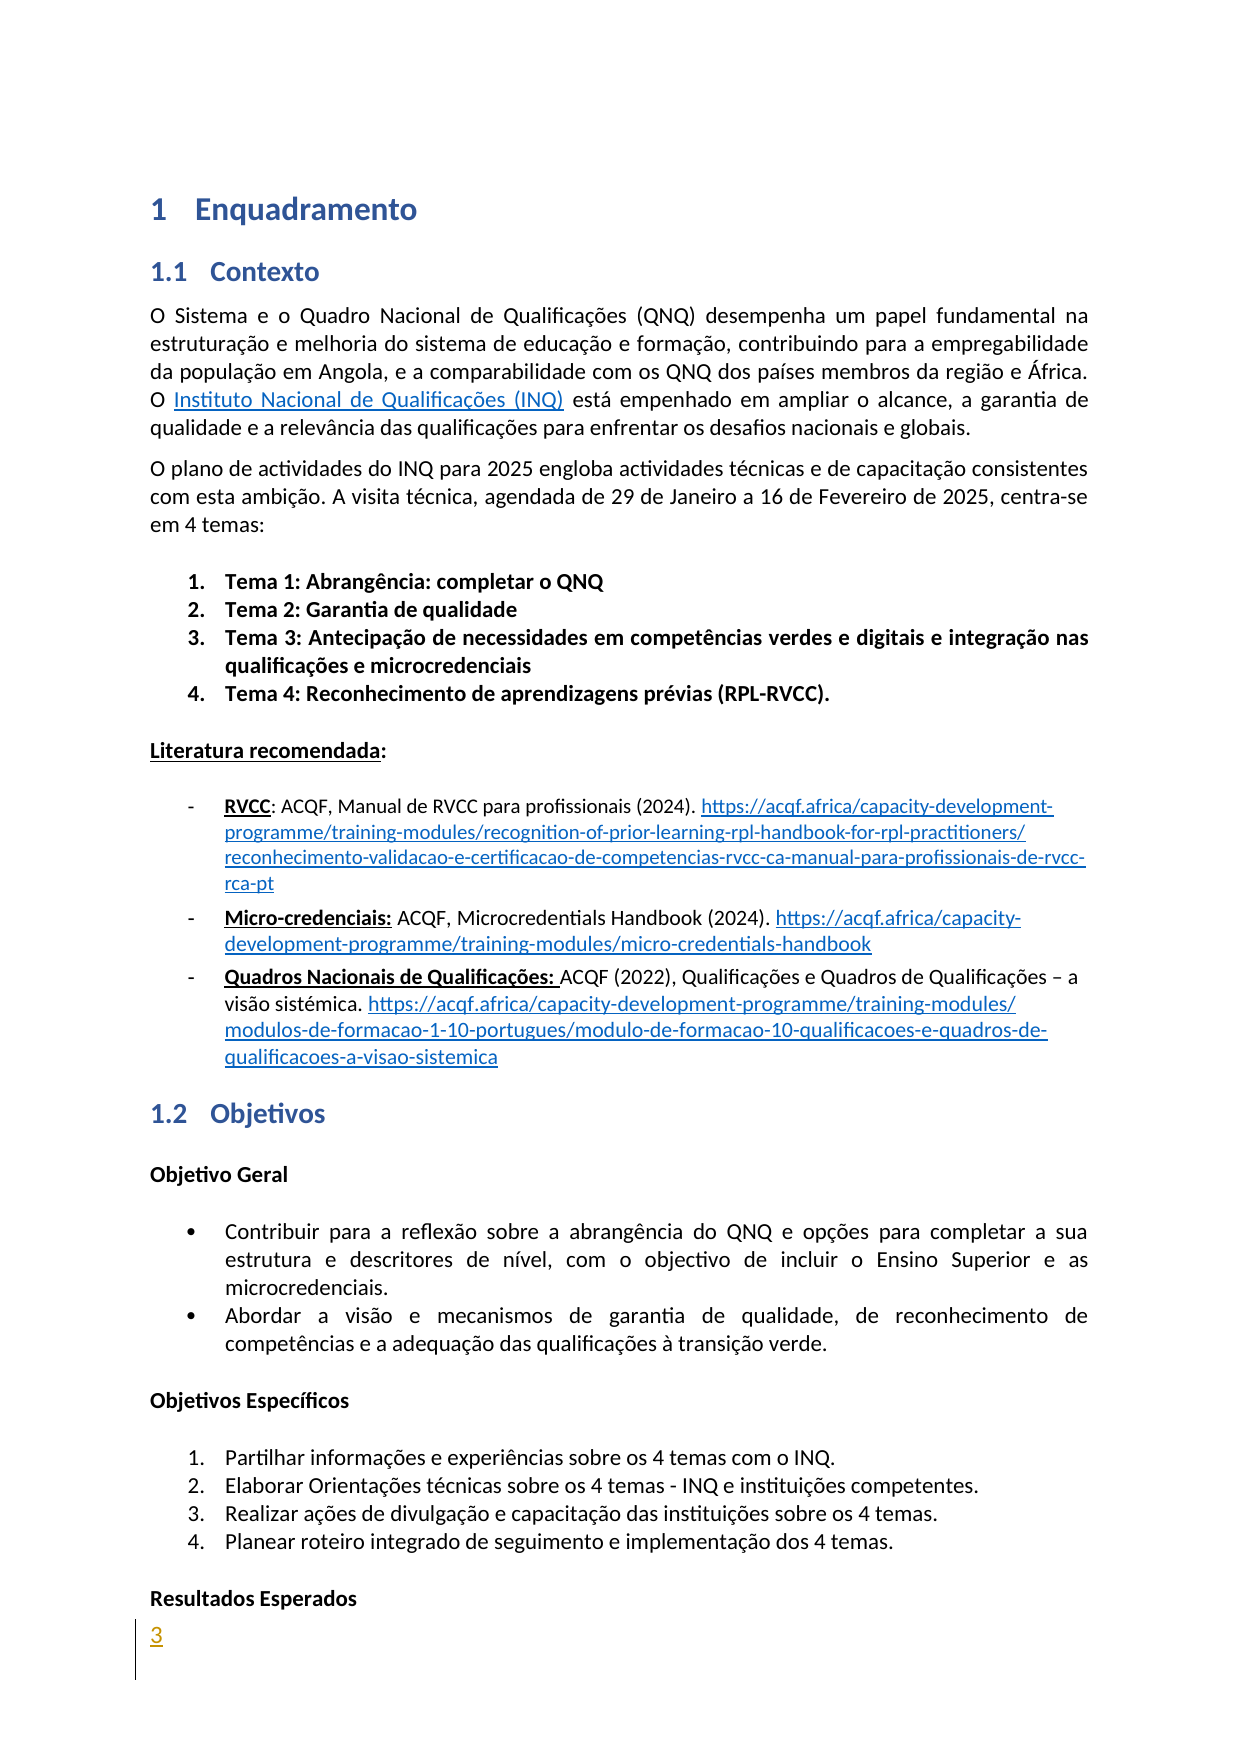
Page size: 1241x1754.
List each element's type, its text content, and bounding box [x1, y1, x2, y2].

list Tema 3: Antecipação de necessidades em competências verdes e digitais e integração nas qualificações e microcredenciais [187, 623, 1090, 679]
text Objetivos Específicos [150, 1386, 1090, 1414]
text Objetivo Geral [150, 1160, 1090, 1188]
list Realizar ações de divulgação e capacitação das instituições sobre os 4 temas. [187, 1499, 1090, 1527]
text O Sistema e o Quadro Nacional de Qualificações (QNQ) desempenha um papel fundamental na estruturação e melhoria do sistema de educação e formação, contribuindo para a empregabilidade da população em Angola, e a comparabilidade com os QNQ dos países membros da região e África. O Instituto Nacional de Qualificações (INQ) está empenhado em ampliar o alcance, a garantia de qualidade e a relevância das qualificações para enfrentar os desafios nacionais e globais. [150, 301, 1090, 441]
text Resultados Esperados [150, 1584, 1090, 1613]
text Literatura recomendada: [150, 736, 1090, 764]
list Abordar a visão e mecanismos de garantia de qualidade, de reconhecimento de competências e a adequação das qualificações à transição verde. [187, 1301, 1090, 1357]
list Partilhar informações e experiências sobre os 4 temas com o INQ. [187, 1443, 1090, 1471]
list Tema 4: Reconhecimento de aprendizagens prévias (RPL-RVCC). [187, 679, 1090, 707]
list Tema 1: Abrangência: completar o QNQ [187, 567, 1090, 595]
list Quadros Nacionais de Qualificações: ACQF (2022), Qualificações e Quadros de Qualificações – a visão sistémica. https://acqf.africa/capacity-development-programme/training-modules/modulos-de-formacao-1-10-portugues/modulo-de-formacao-10-qualificacoes-e-quadros-de-qualificacoes-a-visao-sistemica [187, 963, 1090, 1070]
list RVCC: ACQF, Manual de RVCC para profissionais (2024). https://acqf.africa/capacity-development-programme/training-modules/recognition-of-prior-learning-rpl-handbook-for-rpl-practitioners/reconhecimento-validacao-e-certificacao-de-competencias-rvcc-ca-manual-para-profissionais-de-rvcc-rca-pt [187, 794, 1090, 895]
list Elaborar Orientações técnicas sobre os 4 temas - INQ e instituições competentes. [187, 1471, 1090, 1499]
list Contribuir para a reflexão sobre a abrangência do QNQ e opções para completar a sua estrutura e descritores de nível, com o objectivo de incluir o Ensino Superior e as microcredenciais. [187, 1217, 1090, 1301]
list Micro-credenciais: ACQF, Microcredentials Handbook (2024). https://acqf.africa/capacity-development-programme/training-modules/micro-credentials-handbook [187, 904, 1090, 957]
list Tema 2: Garantia de qualidade [187, 595, 1090, 623]
subtitle Objetivos [150, 1095, 1090, 1131]
subtitle Enquadramento [150, 187, 1090, 228]
text O plano de actividades do INQ para 2025 engloba actividades técnicas e de capacitação consistentes com esta ambição. A visita técnica, agendada de 29 de Janeiro a 16 de Fevereiro de 2025, centra-se em 4 temas: [150, 454, 1090, 538]
list Planear roteiro integrado de seguimento e implementação dos 4 temas. [187, 1527, 1090, 1555]
subtitle Contexto [150, 253, 1090, 289]
